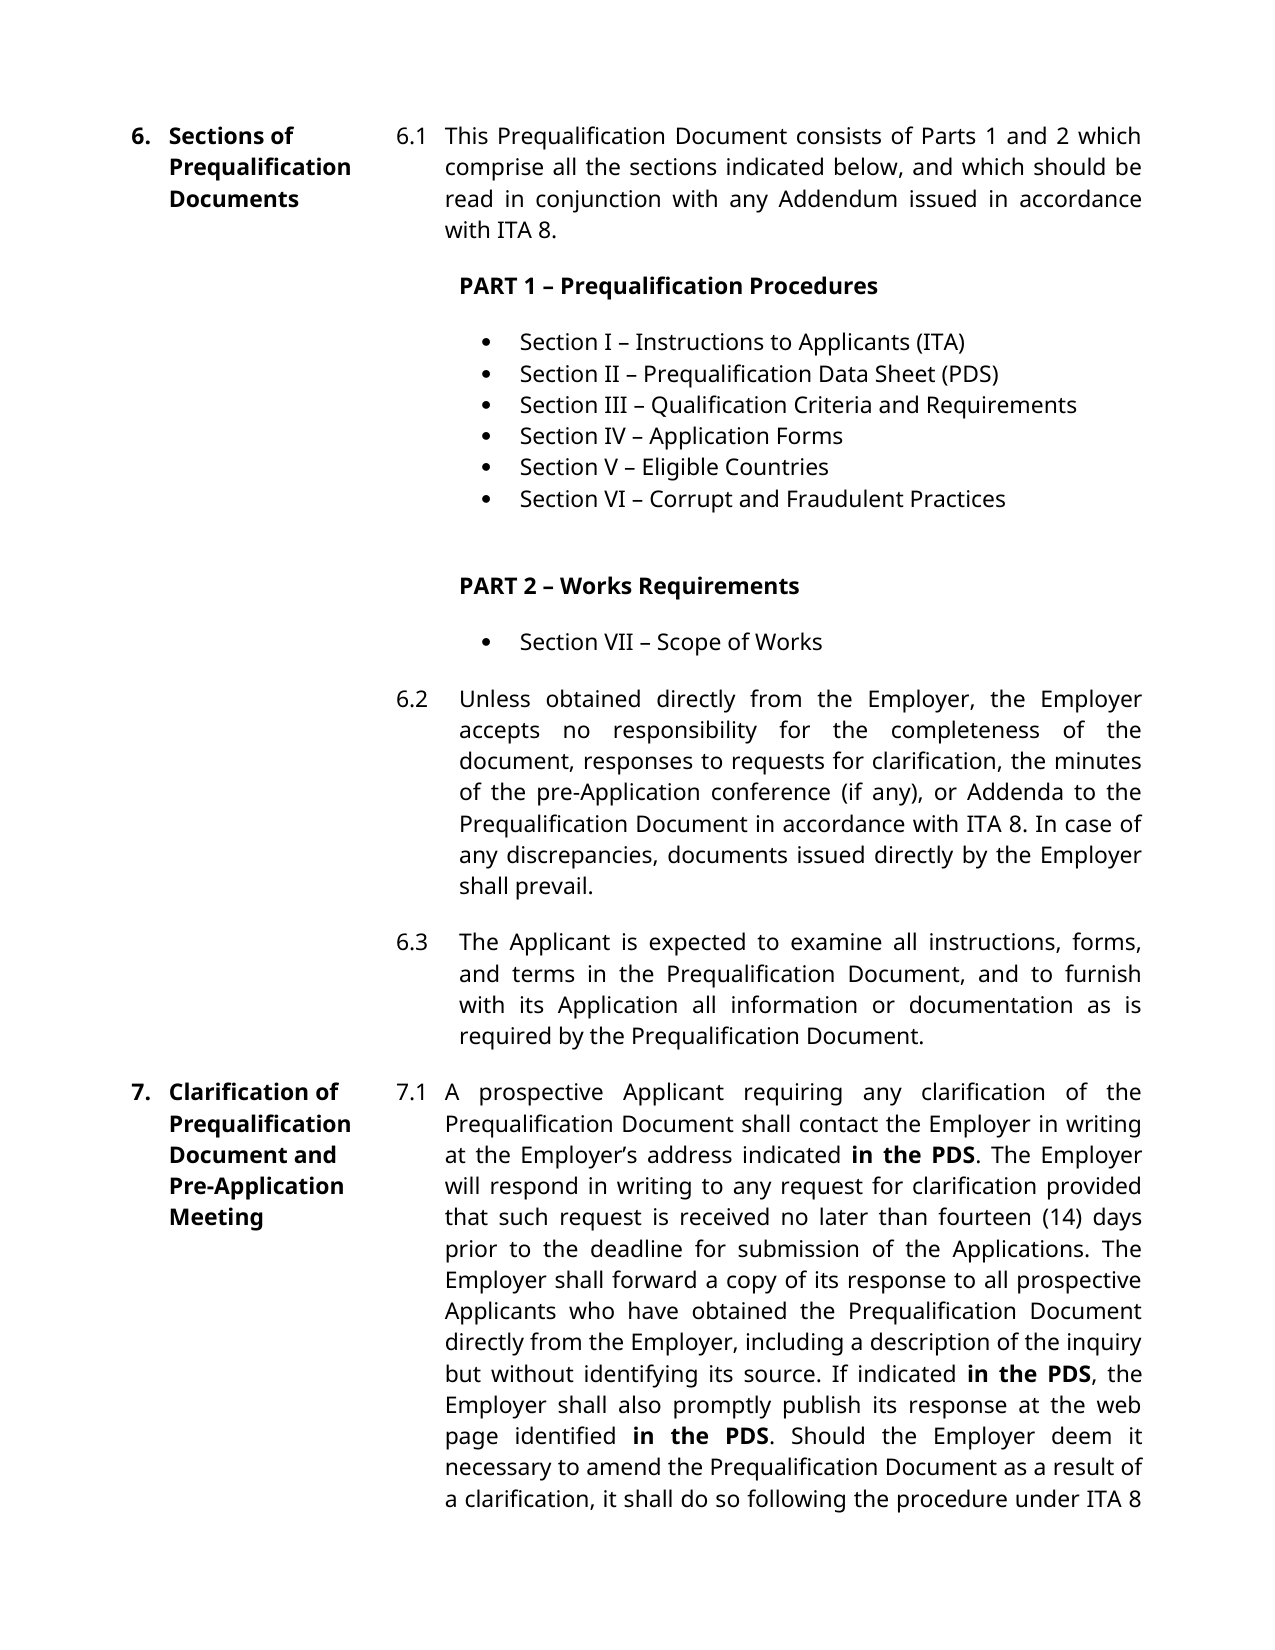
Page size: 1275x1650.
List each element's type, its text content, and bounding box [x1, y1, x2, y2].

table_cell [385, 1076, 1154, 1514]
table_cell Sections of Prequalification Documents [120, 120, 385, 1076]
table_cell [120, 1076, 385, 1514]
table_cell This Prequalification Document consists of Parts 1 and 2 which comprise all the sections indicated below, and which should be read in conjunction with any Addendum issued in accordance with ITA 8. PART 1 – Prequalification Procedures Section I – Instructions to Applicants (ITA) Section II – Prequalification Data Sheet (PDS) Section III – Qualification Criteria and Requirements Section IV – Application Forms Section V – Eligible Countries Section VI – Corrupt and Fraudulent Practices PART 2 – Works Requirements Section VII – Scope of Works Unless obtained directly from the Employer, the Employer accepts no responsibility for the completeness of the document, responses to requests for clarification, the minutes of the pre-Application conference (if any), or Addenda to the Prequalification Document in accordance with ITA 8. In case of any discrepancies, documents issued directly by the Employer shall prevail. The Applicant is expected to examine all instructions, forms, and terms in the Prequalification Document, and to furnish with its Application all information or documentation as is required by the Prequalification Document. [385, 120, 1154, 1076]
